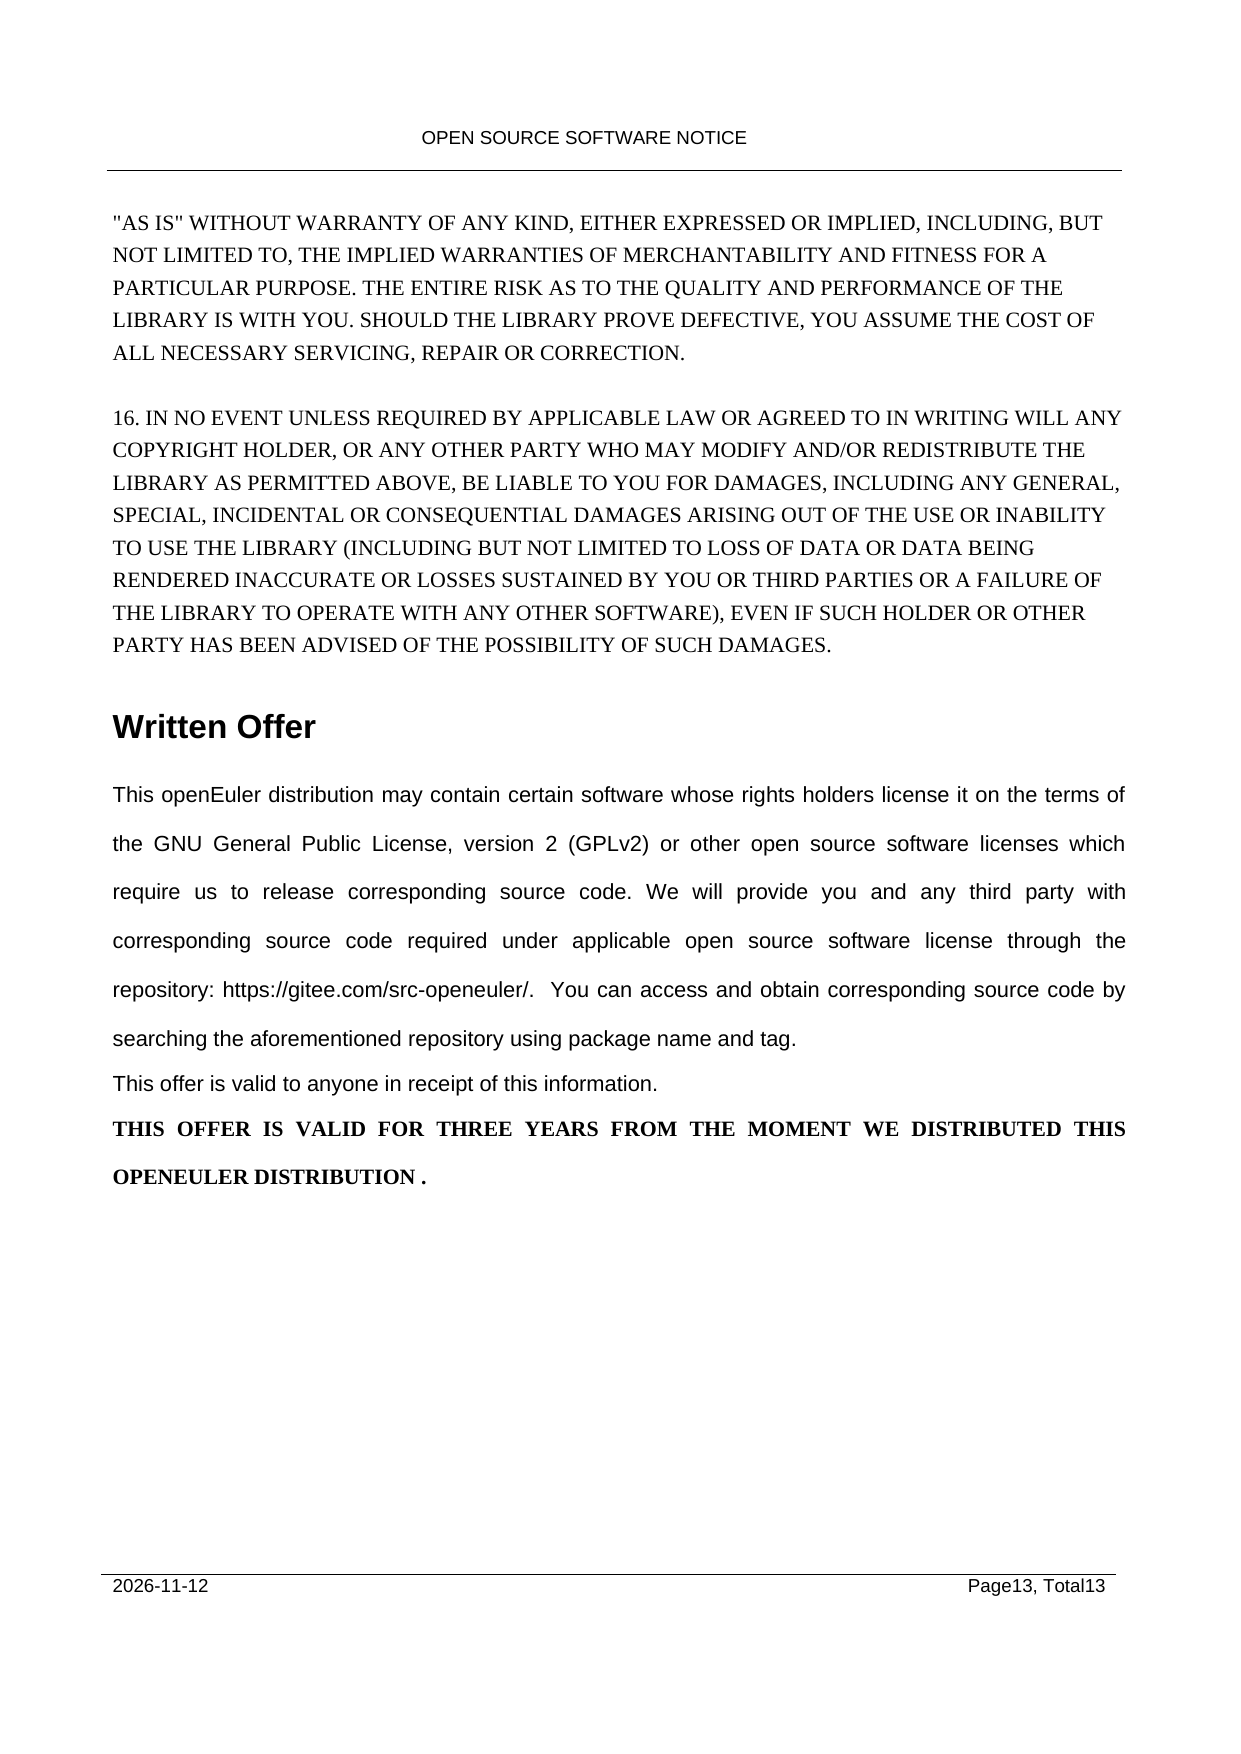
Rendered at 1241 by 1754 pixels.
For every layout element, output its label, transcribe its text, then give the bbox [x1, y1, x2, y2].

text THIS OFFER IS VALID FOR THREE YEARS FROM THE MOMENT WE DISTRIBUTED THIS OPENEULER DISTRIBUTION . [112, 1112, 1128, 1193]
text This openEuler distribution may contain certain software whose rights holders license it on the terms of the GNU General Public License, version 2 (GPLv2) or other open source software licenses which require us to release corresponding source code. We will provide you and any third party with corresponding source code required under applicable open source software license through the repository: https://gitee.com/src-openeuler/. You can access and obtain corresponding source code by searching the aforementioned repository using package name and tag. [112, 778, 1128, 1054]
text Written Offer [112, 694, 1128, 759]
text This offer is valid to anyone in receipt of this information. [112, 1067, 1128, 1099]
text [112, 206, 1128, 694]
